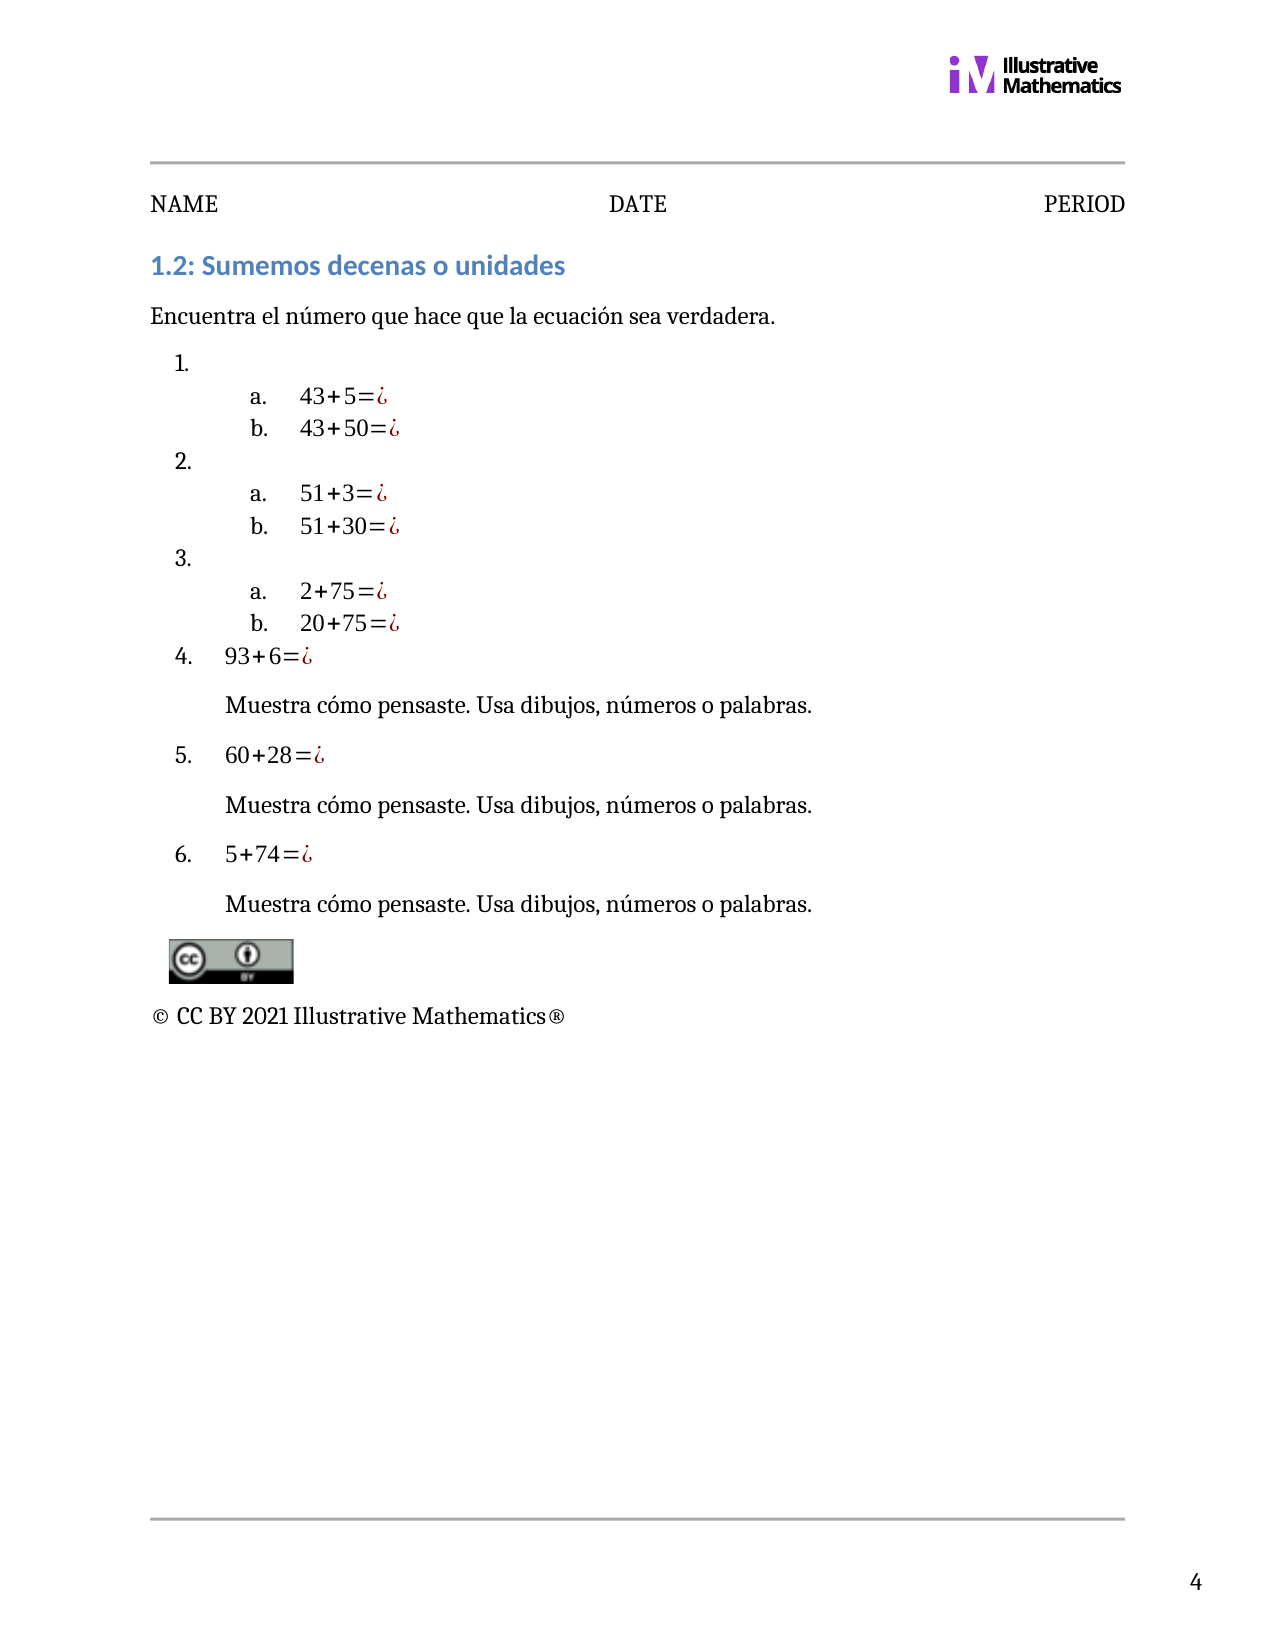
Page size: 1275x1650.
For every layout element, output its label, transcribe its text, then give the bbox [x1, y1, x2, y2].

text Encuentra el número que hace que la ecuación sea verdadera. [150, 302, 1125, 331]
subtitle 1.2: Sumemos decenas o unidades [150, 247, 1125, 283]
list Muestra cómo pensaste. Usa dibujos, números o palabras. [175, 791, 1125, 819]
picture [949, 55, 1121, 93]
picture [168, 939, 294, 984]
list Muestra cómo pensaste. Usa dibujos, números o palabras. [175, 890, 1125, 918]
list Muestra cómo pensaste. Usa dibujos, números o palabras. [175, 691, 1125, 720]
text © CC BY 2021 Illustrative Mathematics® [150, 1002, 1125, 1031]
